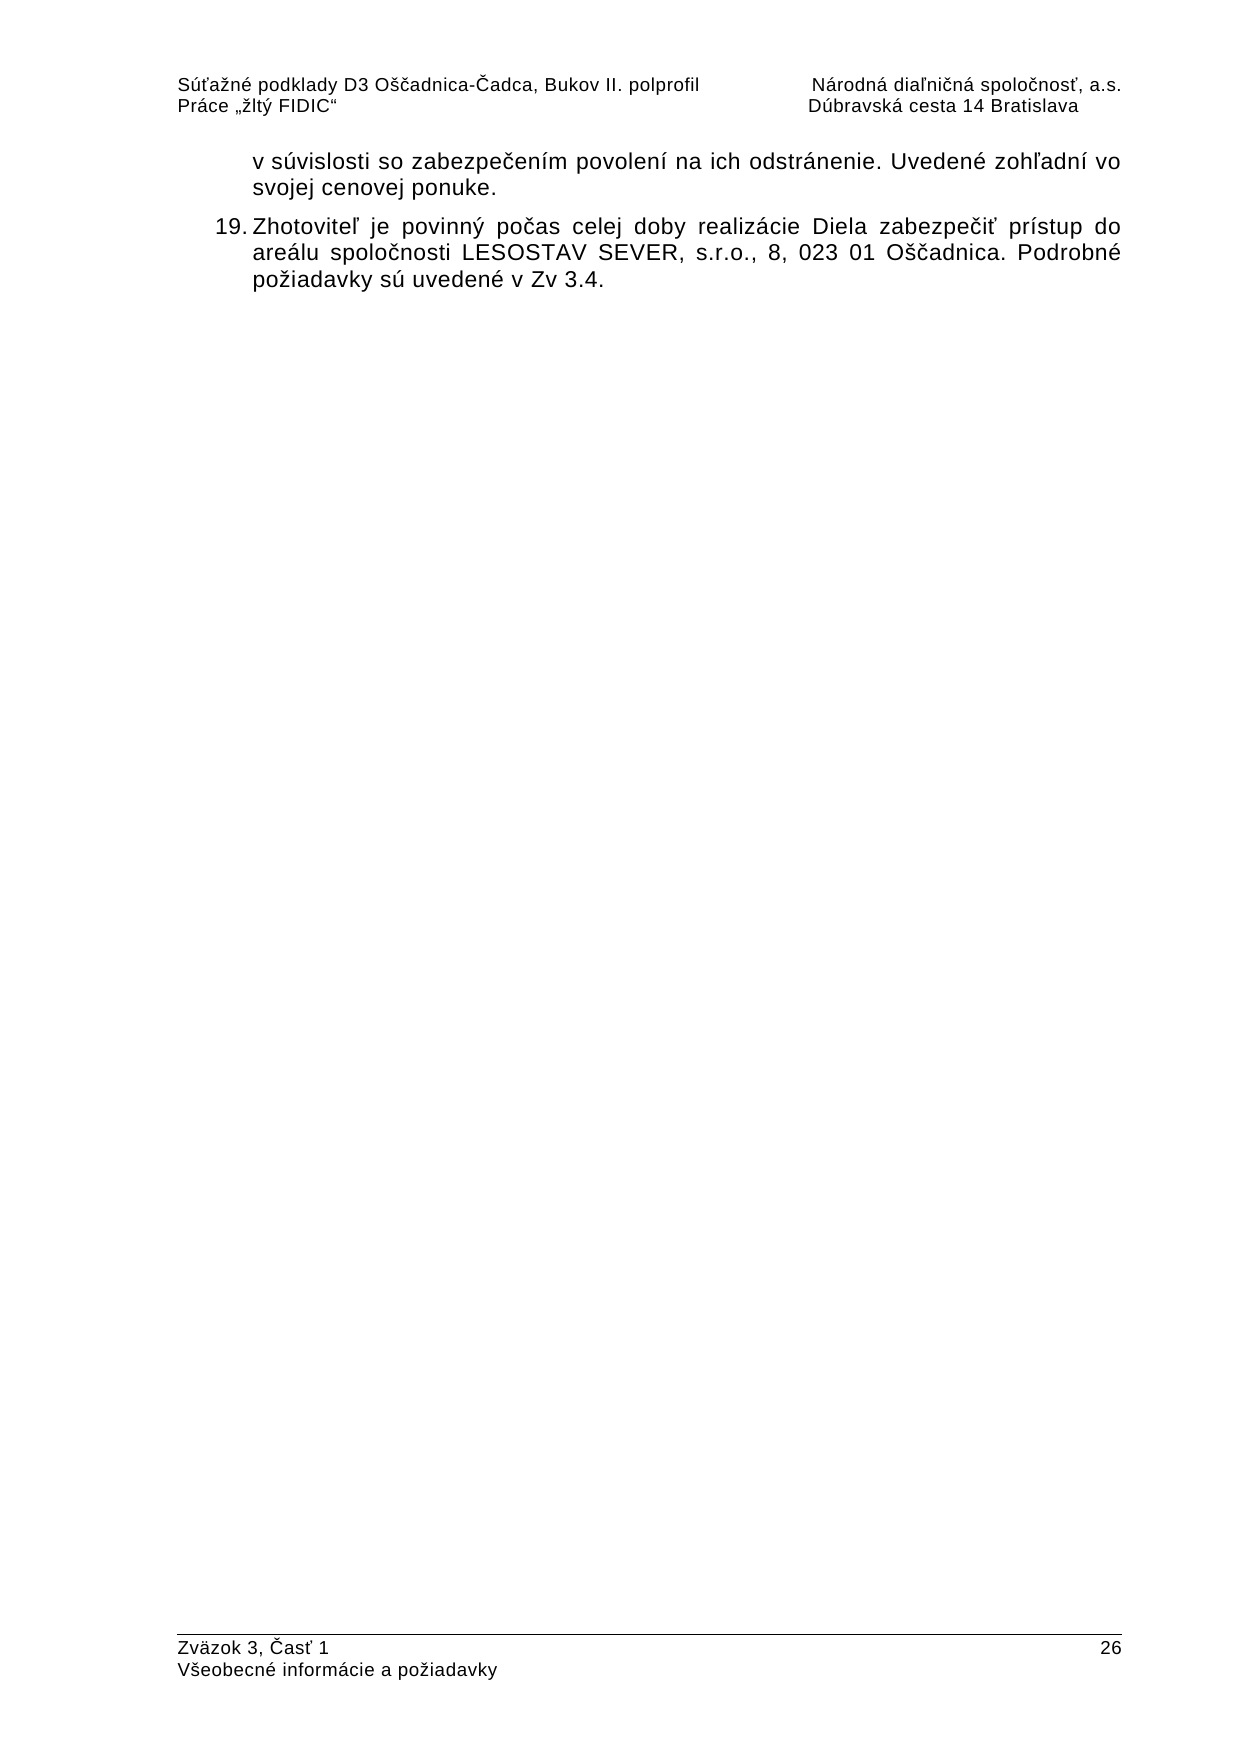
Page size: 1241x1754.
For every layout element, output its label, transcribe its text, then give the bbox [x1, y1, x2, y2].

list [215, 148, 1122, 200]
list Zhotoviteľ je povinný počas celej doby realizácie Diela zabezpečiť prístup do areálu spoločnosti LESOSTAV SEVER, s.r.o., 8, 023 01 Oščadnica. Podrobné požiadavky sú uvedené v Zv 3.4. [215, 213, 1122, 292]
